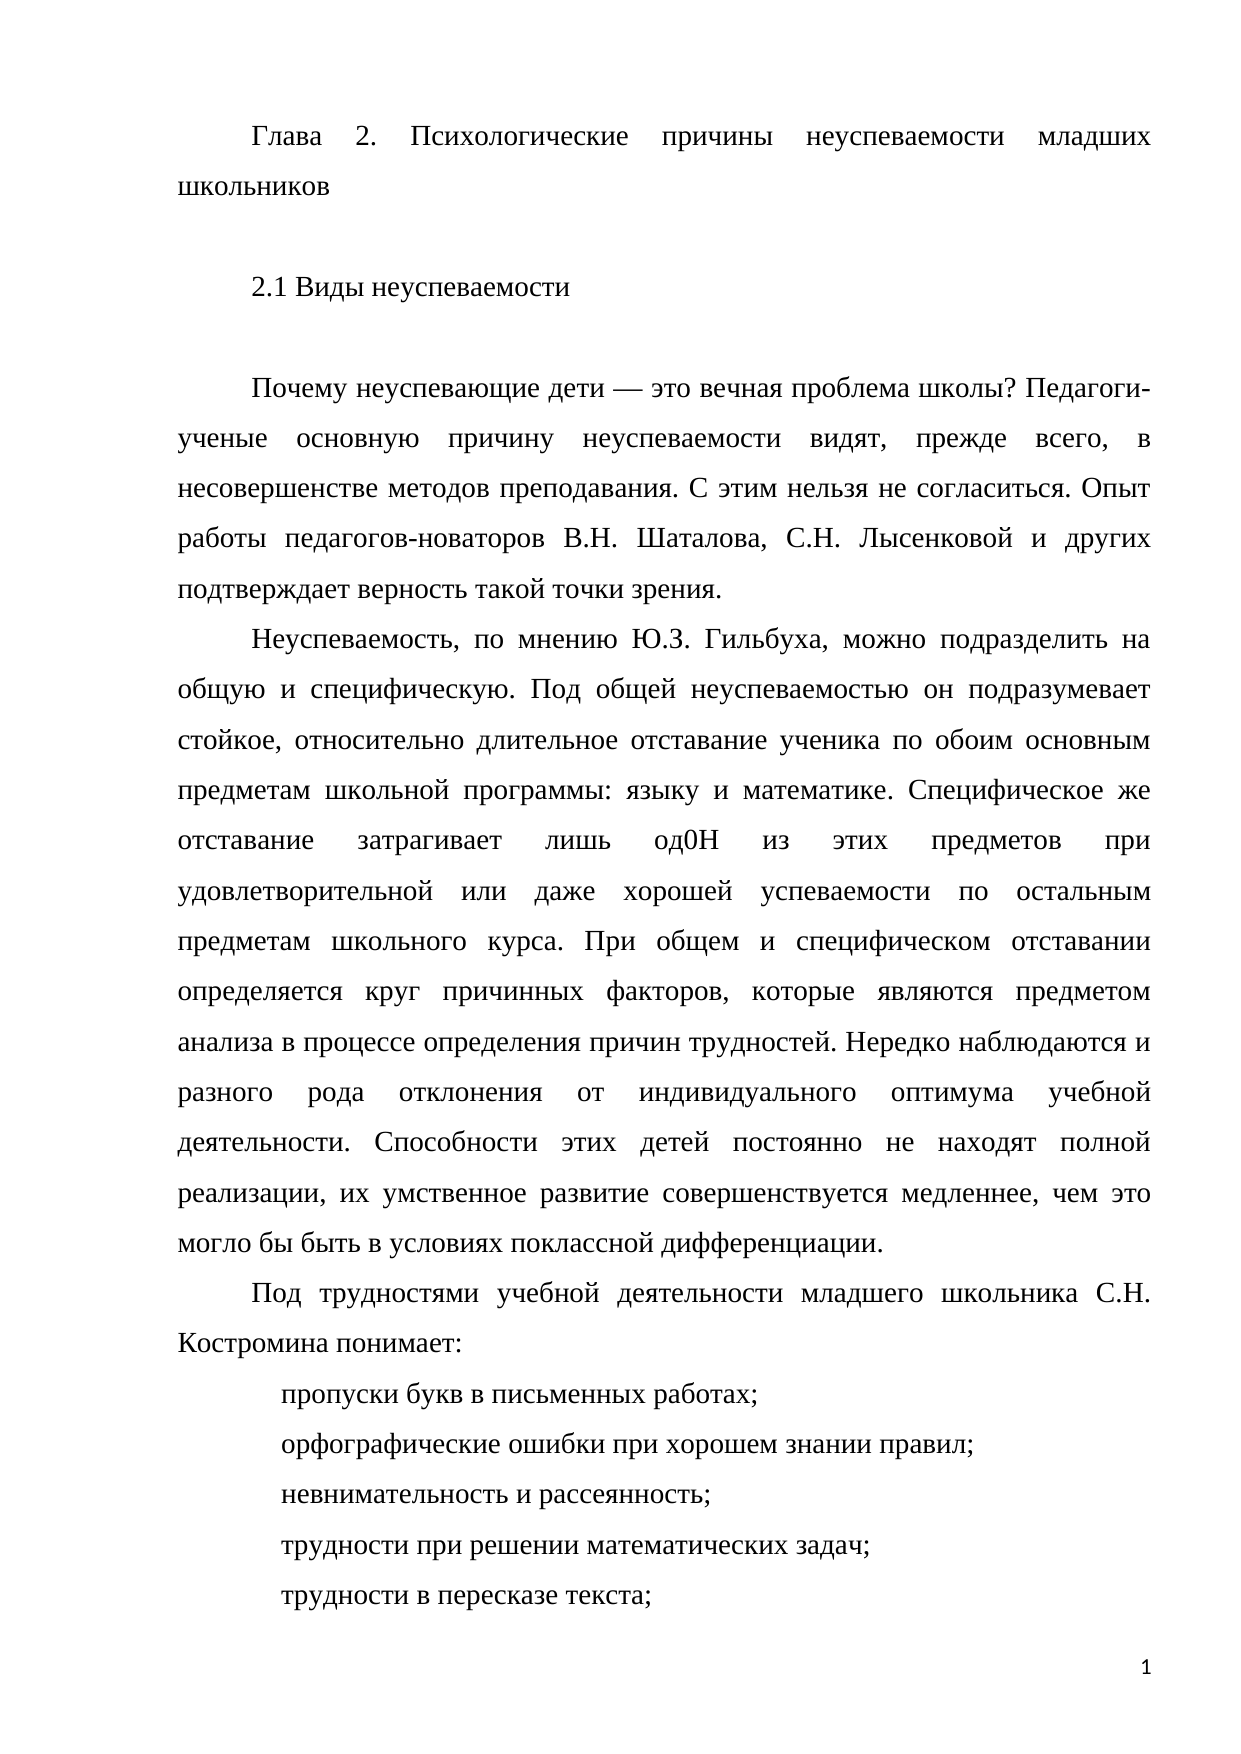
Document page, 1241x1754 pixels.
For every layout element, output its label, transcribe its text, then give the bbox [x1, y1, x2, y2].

text  орфографические ошибки при хорошем знании правил; [177, 1426, 1152, 1460]
text Неуспеваемость, по мнению Ю.З. Гильбуха, можно подразделить на общую и специфическую. Под общей неуспеваемостью он подразумевает стойкое, относительно длительное отставание ученика по обоим основным предметам школьной программы: языку и математике. Специфическое же отставание затрагивает лишь од0Н из этих предметов при удовлетворительной или даже хорошей успеваемости по остальным предметам школьного курса. При общем и специфическом отставании определяется круг причинных факторов, которые являются предметом анализа в процессе определения причин трудностей. Нередко наблюдаются и разного рода отклонения от индивидуального оптимума учебной деятельности. Способности этих детей постоянно не находят полной реализации, их умственное развитие совершенствуется медленнее, чем это могло бы быть в условиях поклассной дифференциации. [177, 621, 1152, 1258]
text Глава 2. Психологические причины неуспеваемости младших школьников [177, 118, 1152, 202]
text Почему неуспевающие дети — это вечная проблема школы? Педагоги-ученые основную причину неуспеваемости видят, прежде всего, в несовершенстве методов преподавания. С этим нельзя не согласиться. Опыт работы педагогов-новаторов В.Н. Шаталова, С.Н. Лысенковой и других подтверждает верность такой точки зрения. [177, 370, 1152, 604]
text  трудности в пересказе текста; [177, 1577, 1152, 1611]
text 2.1 Виды неуспеваемости [177, 269, 1152, 303]
text  трудности при решении математических задач; [177, 1527, 1152, 1560]
text  пропуски букв в письменных работах; [177, 1376, 1152, 1409]
text  невнимательность и рассеянность; [177, 1477, 1152, 1510]
text Под трудностями учебной деятельности младшего школьника С.Н. Костромина понимает: [177, 1275, 1152, 1359]
